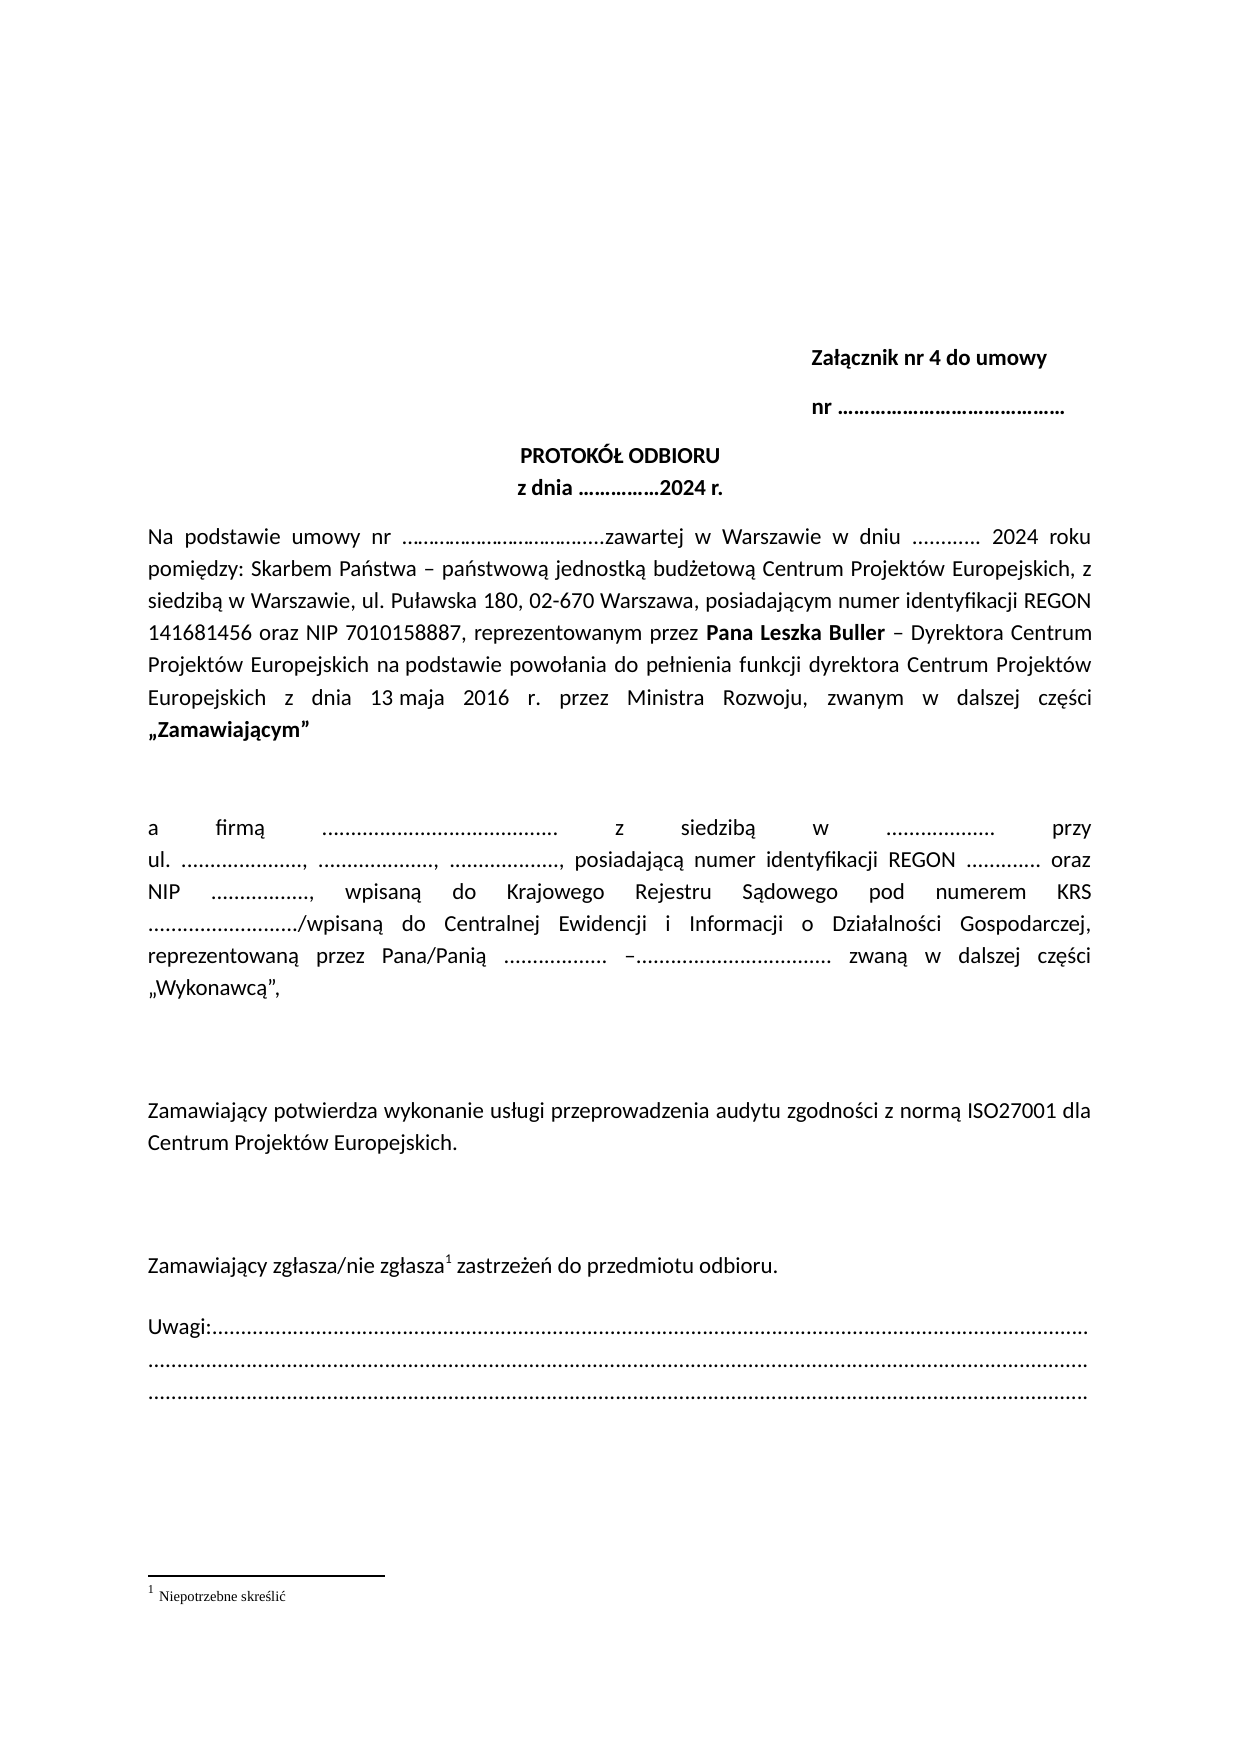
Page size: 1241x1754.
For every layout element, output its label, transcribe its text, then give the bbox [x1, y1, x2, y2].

text Załącznik nr 4 do umowy [811, 343, 1093, 371]
text Zamawiający potwierdza wykonanie usługi przeprowadzenia audytu zgodności z normą ISO27001 dla Centrum Projektów Europejskich. [148, 1096, 1093, 1156]
text Na podstawie umowy nr …………………………….....zawartej w Warszawie w dniu ............ 2024 roku pomiędzy: Skarbem Państwa – państwową jednostką budżetową Centrum Projektów Europejskich, z siedzibą w Warszawie, ul. Puławska 180, 02-670 Warszawa, posiadającym numer identyfikacji REGON 141681456 oraz NIP 7010158887, reprezentowanym przez Pana Leszka Buller – Dyrektora Centrum Projektów Europejskich na podstawie powołania do pełnienia funkcji dyrektora Centrum Projektów Europejskich z dnia 13 maja 2016 r. przez Ministra Rozwoju, zwanym w dalszej części „Zamawiającym” [148, 522, 1093, 743]
text Uwagi:.............................................................................................................................................................................................................................................................................................................................................................................................................................................................................................. [148, 1312, 1093, 1405]
text Zamawiający zgłasza/nie zgłasza zastrzeżeń do przedmiotu odbioru. [148, 1251, 1093, 1279]
text a firmą ......................................... z siedzibą w ................... przy ul. ....................., ...................., ..................., posiadającą numer identyfikacji REGON ............. oraz NIP ................., wpisaną do Krajowego Rejestru Sądowego pod numerem KRS ........................../wpisaną do Centralnej Ewidencji i Informacji o Działalności Gospodarczej, reprezentowaną przez Pana/Panią .................. –.................................. zwaną w dalszej części „Wykonawcą”, [148, 813, 1093, 1002]
text PROTOKÓŁ ODBIORU z dnia ……………2024 r. [148, 441, 1093, 501]
text nr …………………………………… [811, 392, 1093, 420]
